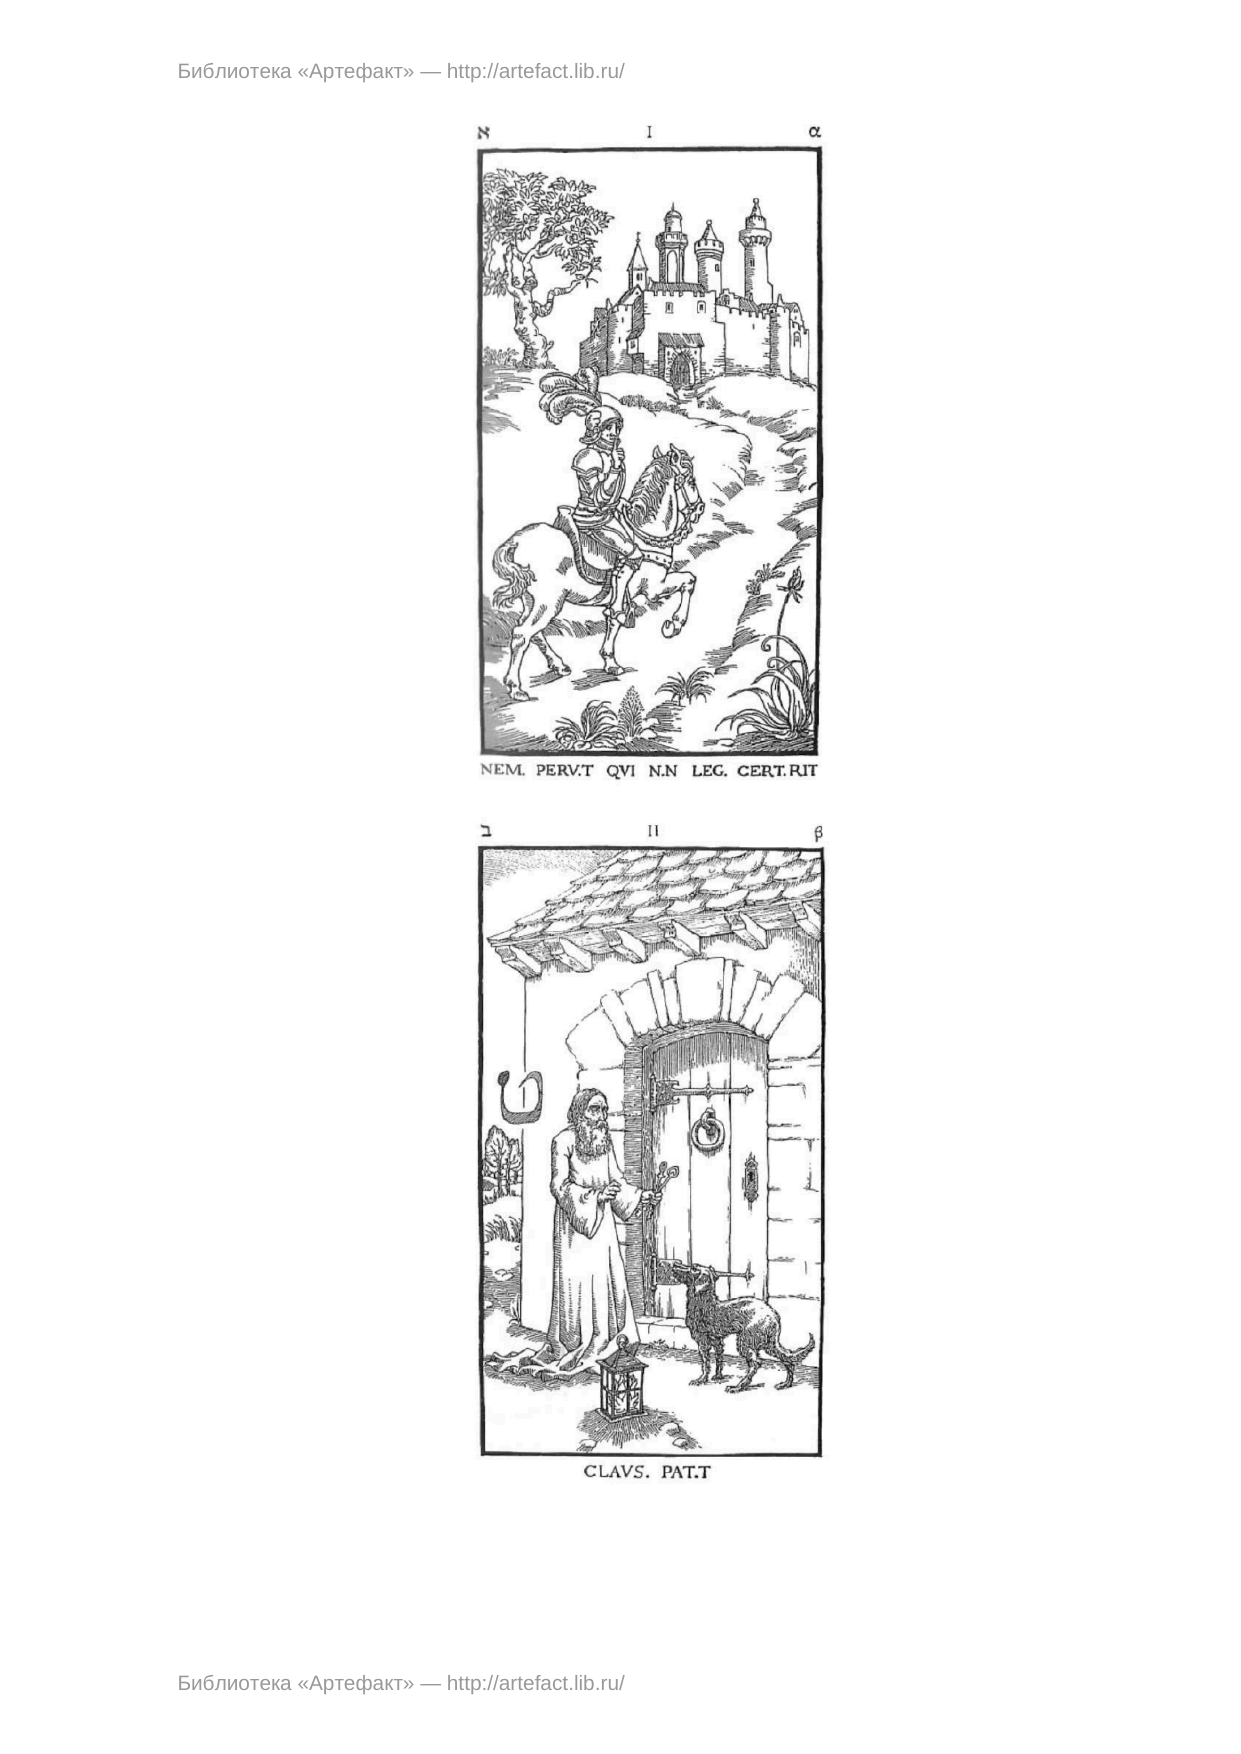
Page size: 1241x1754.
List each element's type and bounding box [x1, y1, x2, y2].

picture [467, 118, 832, 789]
picture [469, 817, 830, 1489]
